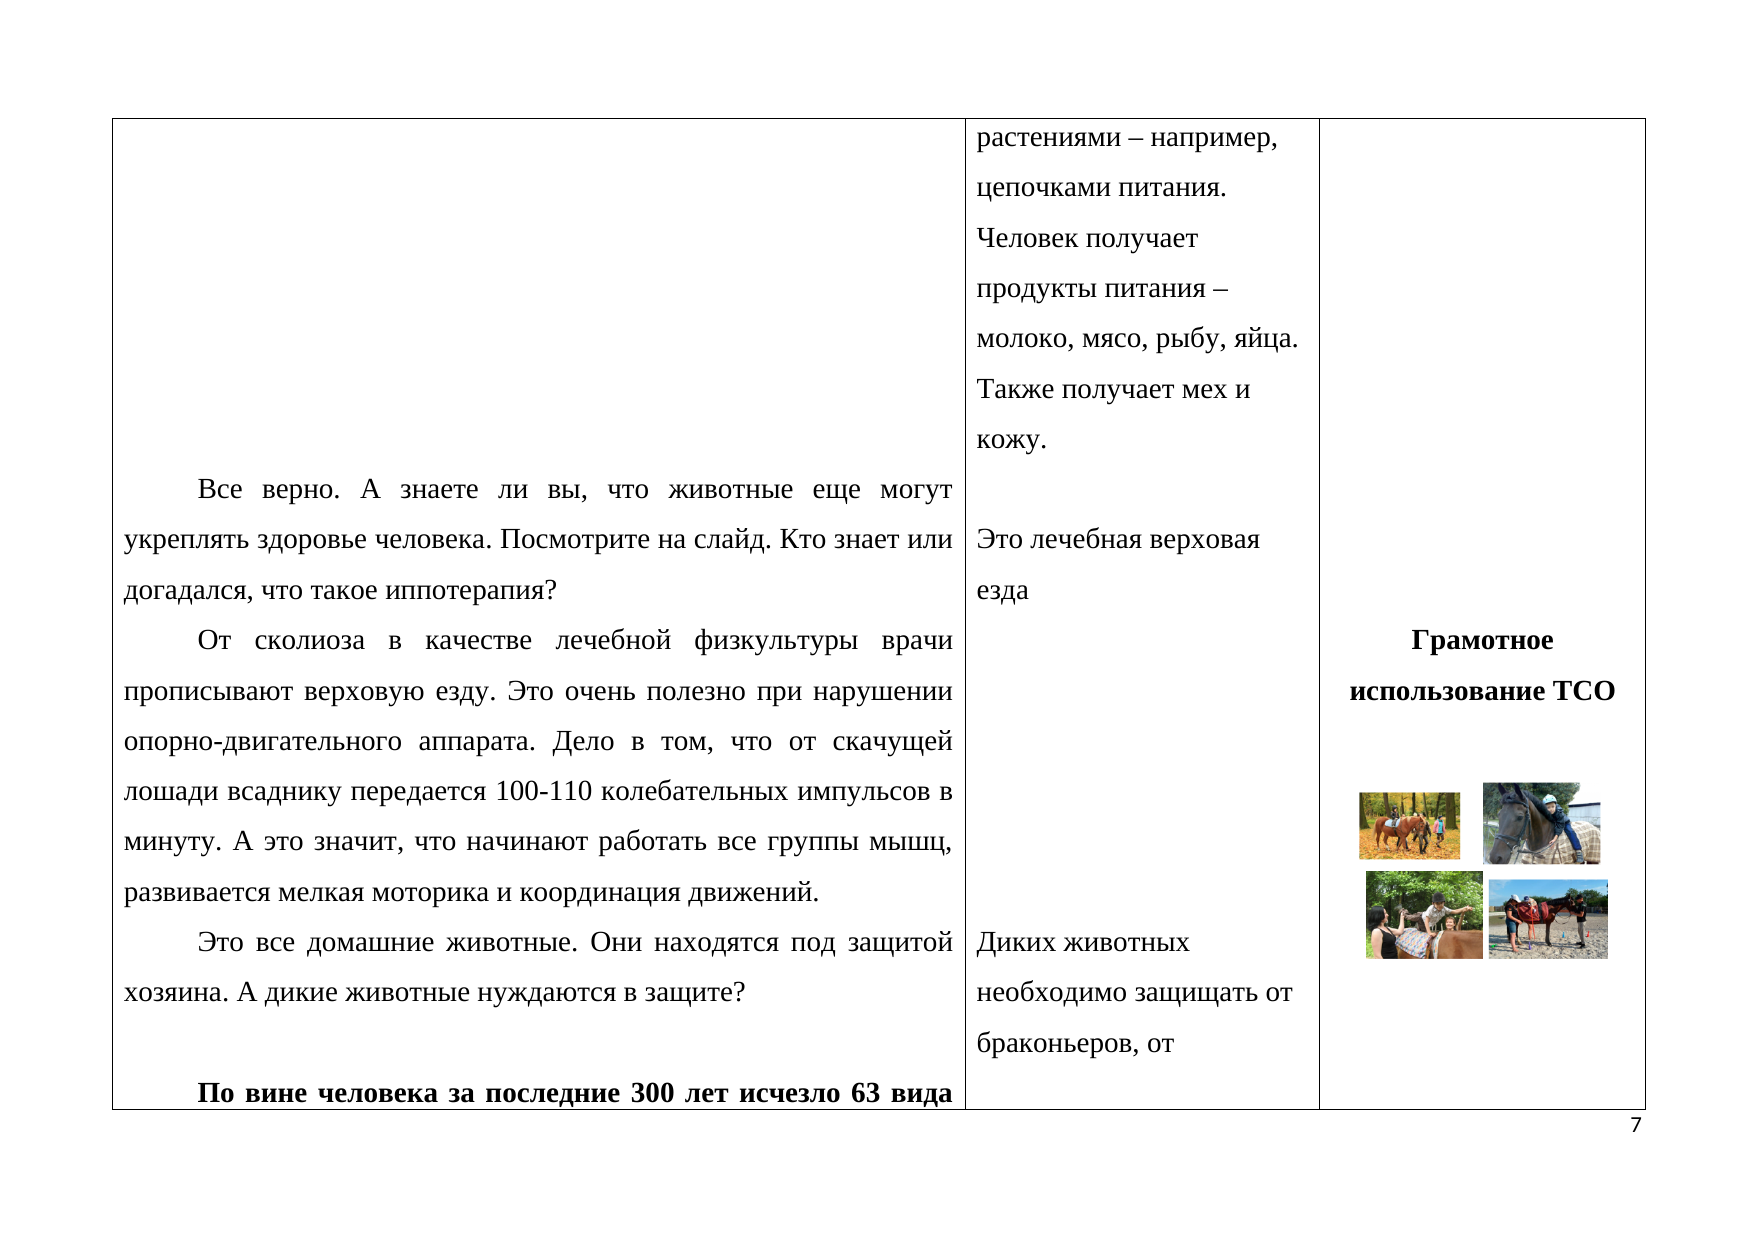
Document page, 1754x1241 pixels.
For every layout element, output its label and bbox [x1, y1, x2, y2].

table_cell [966, 119, 1319, 1109]
table_cell [113, 119, 965, 1109]
table_cell [1320, 119, 1645, 1109]
picture [1352, 773, 1613, 969]
